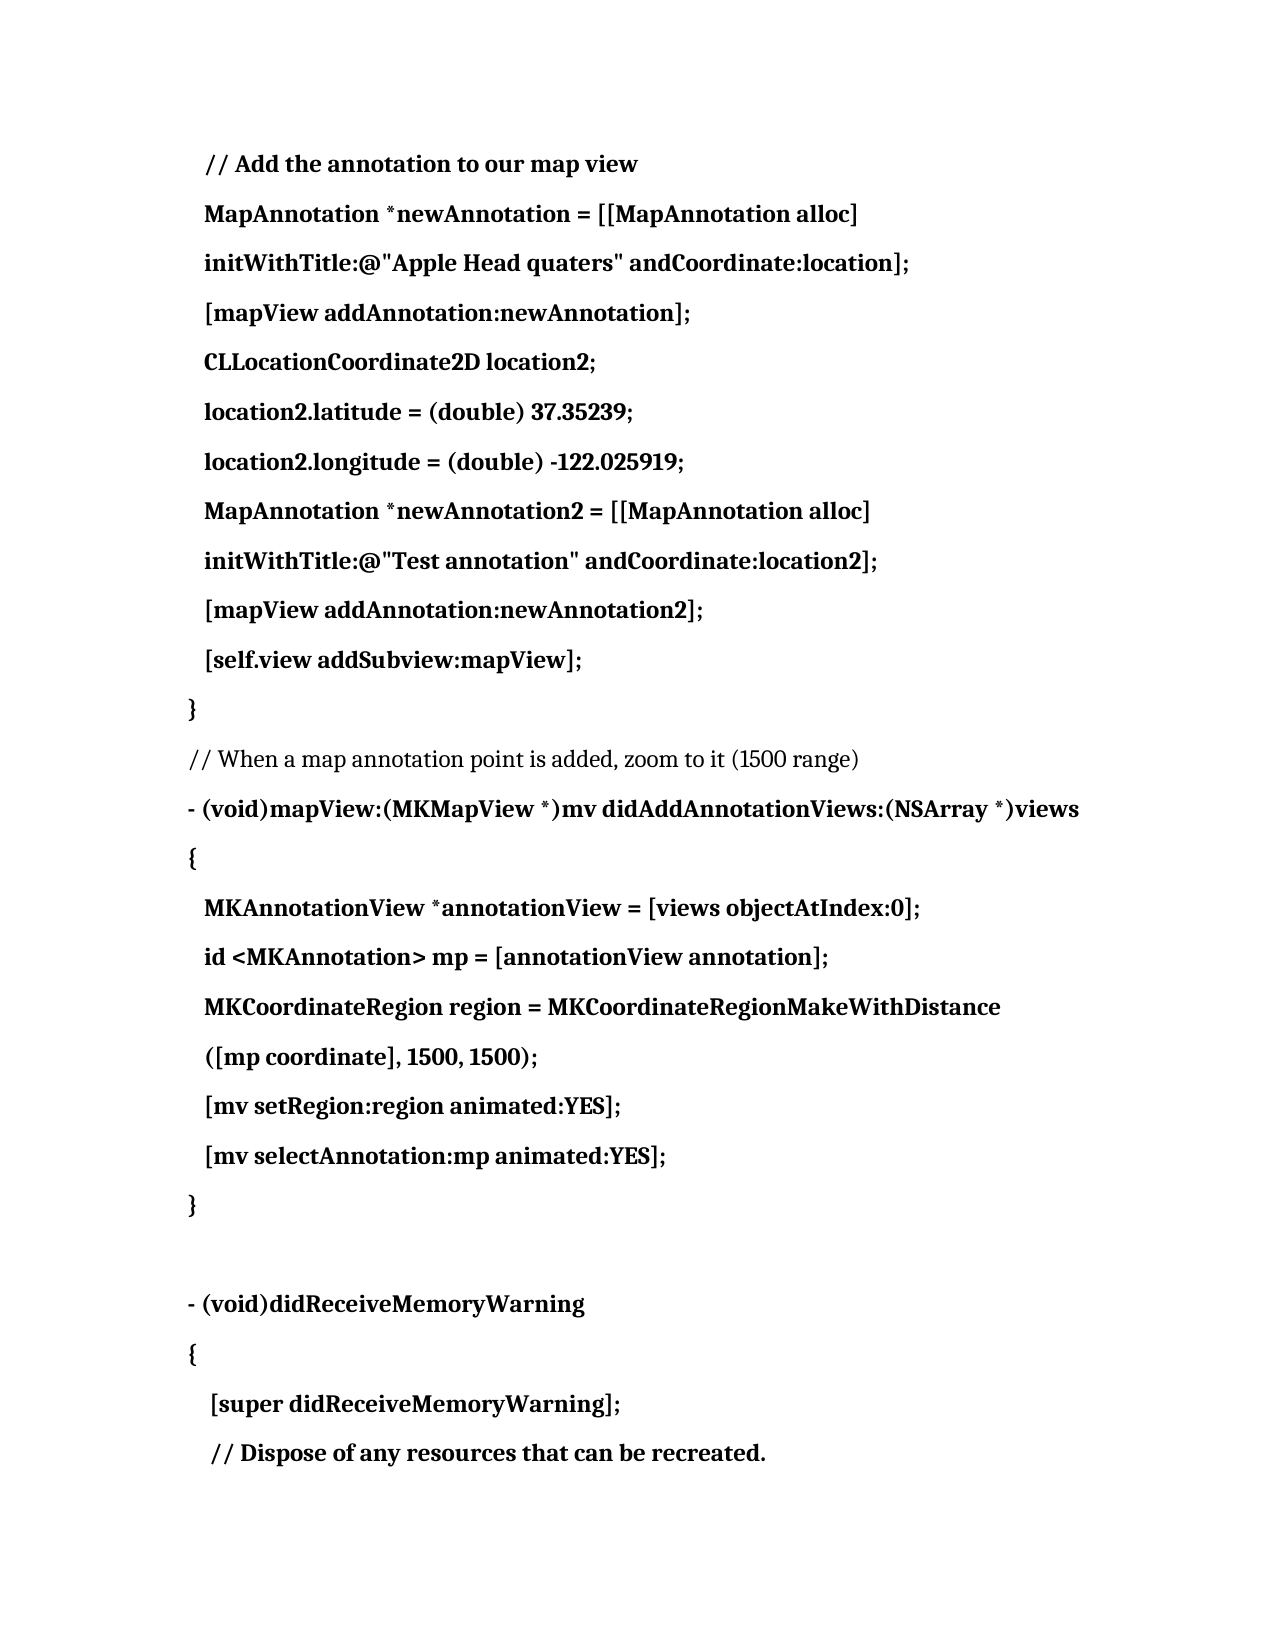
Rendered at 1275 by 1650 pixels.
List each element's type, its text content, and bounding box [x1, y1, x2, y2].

text // Dispose of any resources that can be recreated. [187, 1439, 1087, 1468]
text // Add the annotation to our map view [187, 150, 1087, 179]
text MKAnnotationView *annotationView = [views objectAtIndex:0]; [187, 894, 1087, 922]
text initWithTitle:@"Test annotation" andCoordinate:location2]; [187, 547, 1087, 575]
text { [187, 844, 1087, 873]
text [mapView addAnnotation:newAnnotation2]; [187, 596, 1087, 625]
text [self.view addSubview:mapView]; [187, 646, 1087, 674]
text CLLocationCoordinate2D location2; [187, 348, 1087, 377]
text MapAnnotation *newAnnotation2 = [[MapAnnotation alloc] [187, 497, 1087, 526]
text location2.longitude = (double) -122.025919; [187, 447, 1087, 476]
text ([mp coordinate], 1500, 1500); [187, 1042, 1087, 1071]
text { [187, 1340, 1087, 1369]
text - (void)didReceiveMemoryWarning [187, 1290, 1087, 1319]
text MKCoordinateRegion region = MKCoordinateRegionMakeWithDistance [187, 993, 1087, 1022]
text [super didReceiveMemoryWarning]; [187, 1389, 1087, 1418]
text } [187, 1191, 1087, 1220]
text // When a map annotation point is added, zoom to it (1500 range) [187, 745, 1087, 774]
text [mv setRegion:region animated:YES]; [187, 1092, 1087, 1121]
text location2.latitude = (double) 37.35239; [187, 398, 1087, 427]
text id <MKAnnotation> mp = [annotationView annotation]; [187, 943, 1087, 972]
text MapAnnotation *newAnnotation = [[MapAnnotation alloc] [187, 199, 1087, 228]
text [mapView addAnnotation:newAnnotation]; [187, 299, 1087, 327]
text initWithTitle:@"Apple Head quaters" andCoordinate:location]; [187, 249, 1087, 278]
text [mv selectAnnotation:mp animated:YES]; [187, 1142, 1087, 1170]
text } [187, 695, 1087, 724]
text - (void)mapView:(MKMapView *)mv didAddAnnotationViews:(NSArray *)views [187, 794, 1087, 823]
